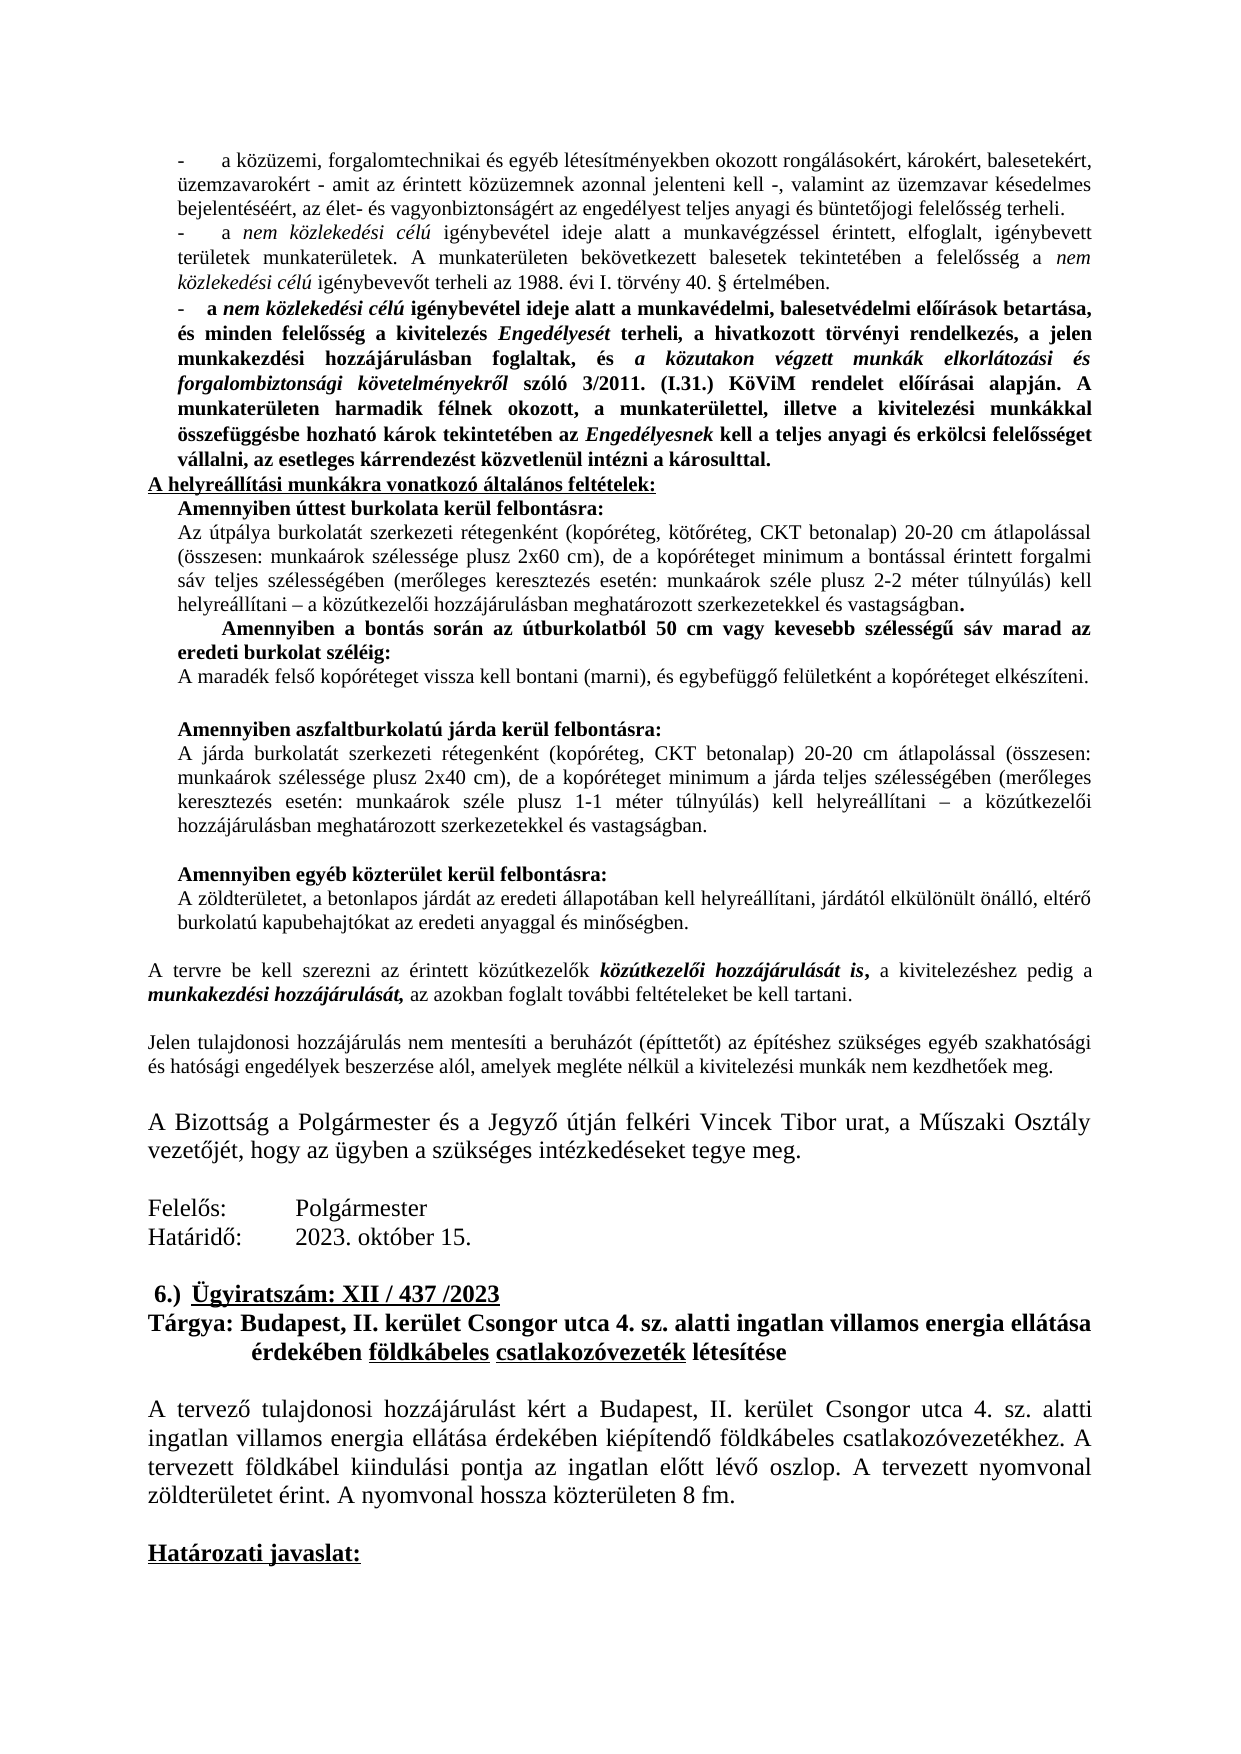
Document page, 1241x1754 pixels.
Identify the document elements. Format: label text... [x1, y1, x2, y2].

text Tárgya: Budapest, II. kerület Csongor utca 4. sz. alatti ingatlan villamos energia ellátása érdekében földkábeles csatlakozóvezeték létesítése [148, 1308, 1093, 1366]
list Ügyiratszám: XII / 437 /2023 [154, 1279, 1093, 1308]
text A zöldterületet, a betonlapos járdát az eredeti állapotában kell helyreállítani, járdától elkülönült önálló, eltérő burkolatú kapubehajtókat az eredeti anyaggal és minőségben. [177, 886, 1093, 934]
text A maradék felső kopóréteget vissza kell bontani (marni), és egybefüggő felületként a kopóréteget elkészíteni. [177, 664, 1093, 688]
text Jelen tulajdonosi hozzájárulás nem mentesíti a beruházót (építtetőt) az építéshez szükséges egyéb szakhatósági és hatósági engedélyek beszerzése alól, amelyek megléte nélkül a kivitelezési munkák nem kezdhetőek meg. [148, 1030, 1093, 1078]
text A tervező tulajdonosi hozzájárulást kért a Budapest, II. kerület Csongor utca 4. sz. alatti ingatlan villamos energia ellátása érdekében kiépítendő földkábeles csatlakozóvezetékhez. A tervezett földkábel kiindulási pontja az ingatlan előtt lévő oszlop. A tervezett nyomvonal zöldterületet érint. A nyomvonal hossza közterületen 8 fm. [148, 1394, 1093, 1509]
text Határidő: 2023. október 15. [148, 1222, 1093, 1251]
text Felelős: Polgármester [148, 1193, 1093, 1222]
text Határozati javaslat: [148, 1538, 1093, 1567]
list a nem közlekedési célú igénybevétel ideje alatt a munkavégzéssel érintett, elfoglalt, igénybevett területek munkaterületek. A munkaterületen bekövetkezett balesetek tekintetében a felelősség a nem közlekedési célú igénybevevőt terheli az 1988. évi I. törvény 40. § értelmében. [177, 220, 1093, 294]
text A tervre be kell szerezni az érintett közútkezelők közútkezelői hozzájárulását is, a kivitelezéshez pedig a munkakezdési hozzájárulását, az azokban foglalt további feltételeket be kell tartani. [148, 958, 1093, 1006]
text A járda burkolatát szerkezeti rétegenként (kopóréteg, CKT betonalap) 20-20 cm átlapolással (összesen: munkaárok szélessége plusz 2x40 cm), de a kopóréteget minimum a járda teljes szélességében (merőleges keresztezés esetén: munkaárok széle plusz 1-1 méter túlnyúlás) kell helyreállítani – a közútkezelői hozzájárulásban meghatározott szerkezetekkel és vastagságban. [177, 741, 1093, 837]
text Amennyiben a bontás során az útburkolatból 50 cm vagy kevesebb szélességű sáv marad az eredeti burkolat széléig: [177, 616, 1093, 664]
text Amennyiben egyéb közterület kerül felbontásra: [177, 862, 1093, 886]
text A Bizottság a Polgármester és a Jegyző útján felkéri Vincek Tibor urat, a Műszaki Osztály vezetőjét, hogy az ügyben a szükséges intézkedéseket tegye meg. [148, 1107, 1093, 1164]
list a közüzemi, forgalomtechnikai és egyéb létesítményekben okozott rongálásokért, károkért, balesetekért, üzemzavarokért - amit az érintett közüzemnek azonnal jelenteni kell -, valamint az üzemzavar késedelmes bejelentéséért, az élet- és vagyonbiztonságért az engedélyest teljes anyagi és büntetőjogi felelősség terheli. [177, 148, 1093, 220]
text Amennyiben úttest burkolata kerül felbontásra: [177, 496, 1093, 520]
text A helyreállítási munkákra vonatkozó általános feltételek: [148, 472, 1093, 496]
list a nem közlekedési célú igénybevétel ideje alatt a munkavédelmi, balesetvédelmi előírások betartása, és minden felelősség a kivitelezés Engedélyesét terheli, a hivatkozott törvényi rendelkezés, a jelen munkakezdési hozzájárulásban foglaltak, és a közutakon végzett munkák elkorlátozási és forgalombiztonsági követelményekről szóló 3/2011. (I.31.) KöViM rendelet előírásai alapján. A munkaterületen harmadik félnek okozott, a munkaterülettel, illetve a kivitelezési munkákkal összefüggésbe hozható károk tekintetében az Engedélyesnek kell a teljes anyagi és erkölcsi felelősséget vállalni, az esetleges kárrendezést közvetlenül intézni a károsulttal. [177, 295, 1093, 471]
text Az útpálya burkolatát szerkezeti rétegenként (kopóréteg, kötőréteg, CKT betonalap) 20-20 cm átlapolással (összesen: munkaárok szélessége plusz 2x60 cm), de a kopóréteget minimum a bontással érintett forgalmi sáv teljes szélességében (merőleges keresztezés esetén: munkaárok széle plusz 2-2 méter túlnyúlás) kell helyreállítani – a közútkezelői hozzájárulásban meghatározott szerkezetekkel és vastagságban. [177, 520, 1093, 616]
text Amennyiben aszfaltburkolatú járda kerül felbontásra: [177, 717, 1093, 741]
